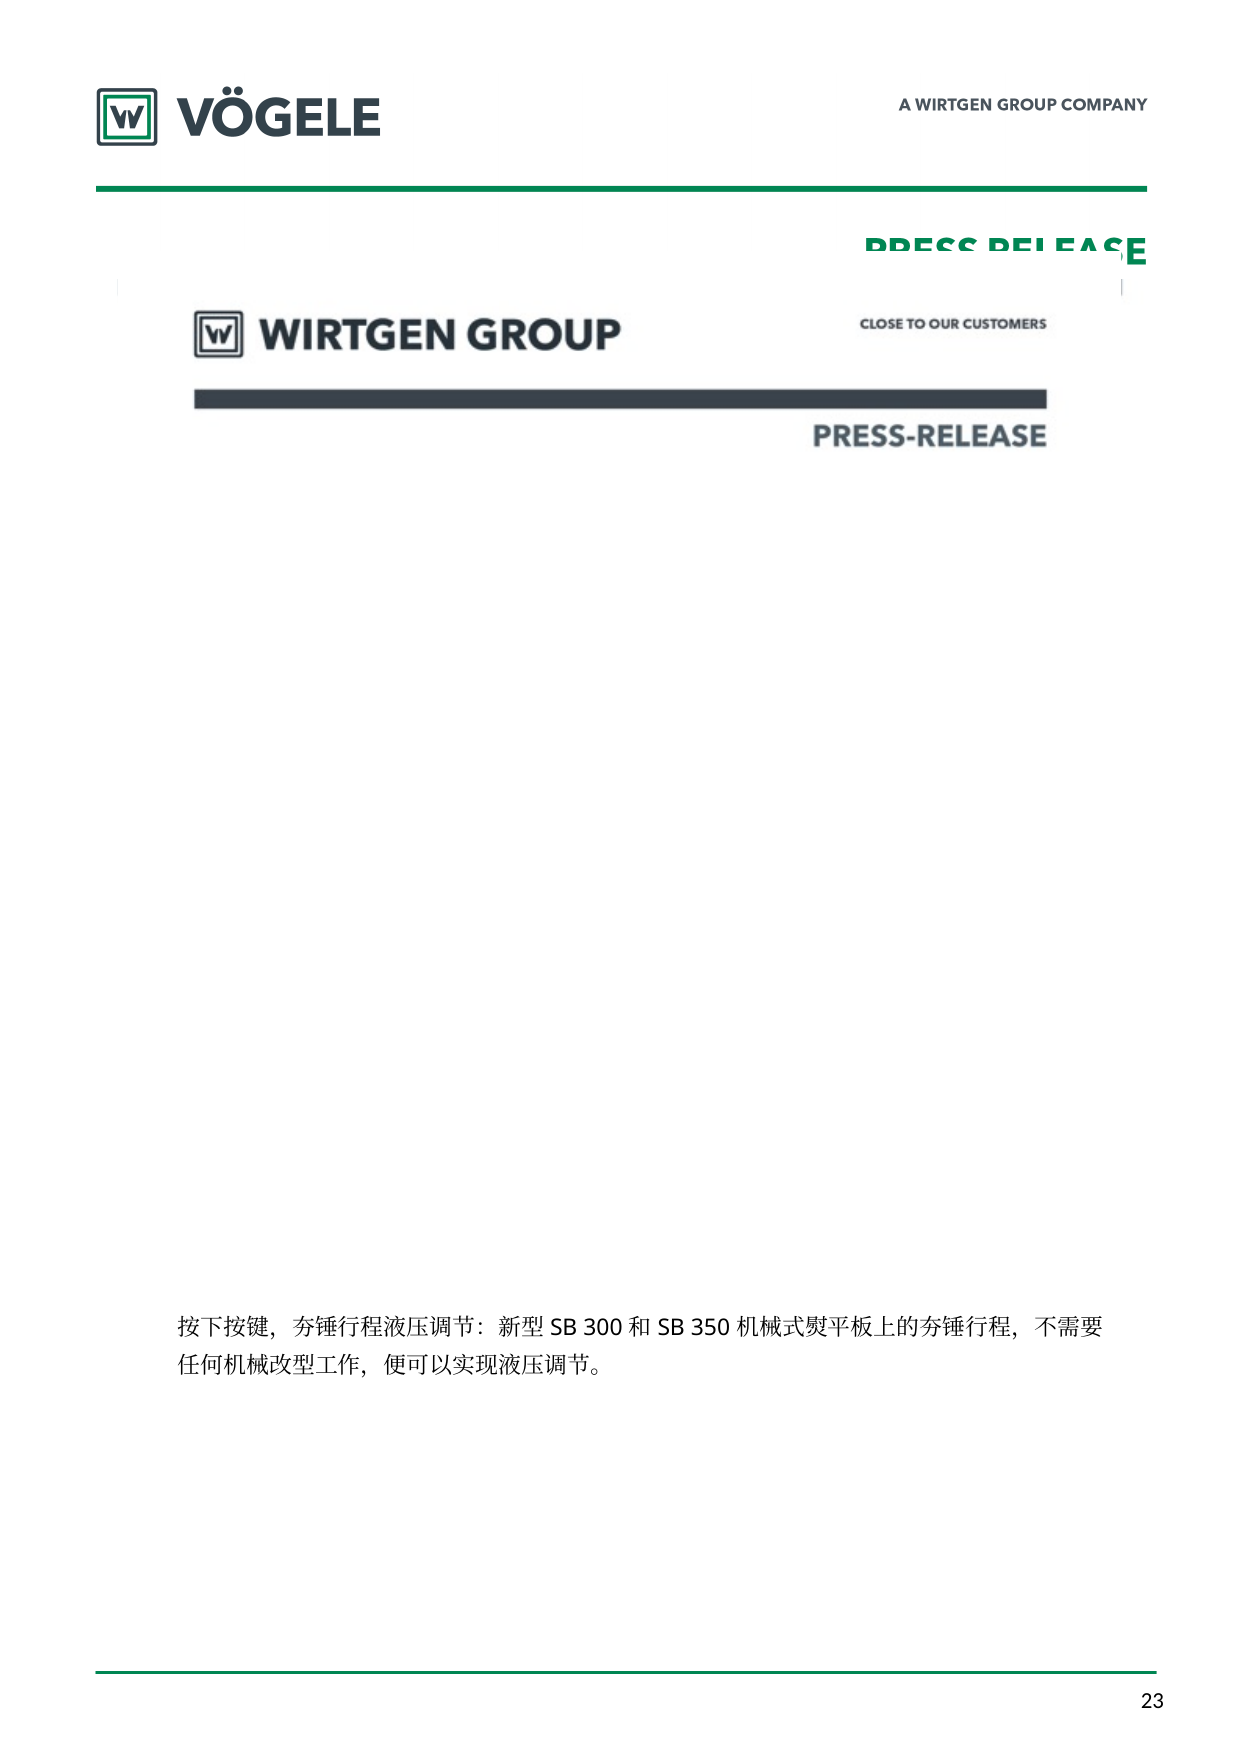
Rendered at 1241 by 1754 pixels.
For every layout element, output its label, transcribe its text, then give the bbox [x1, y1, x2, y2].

picture [76, 73, 1174, 1309]
picture [67, 1662, 1196, 1678]
text 按下按键，夯锤行程液压调节：新型 SB 300 和 SB 350 机械式熨平板上的夯锤行程，不需要任何机械改型工作，便可以实现液压调节。 [177, 1309, 1122, 1380]
